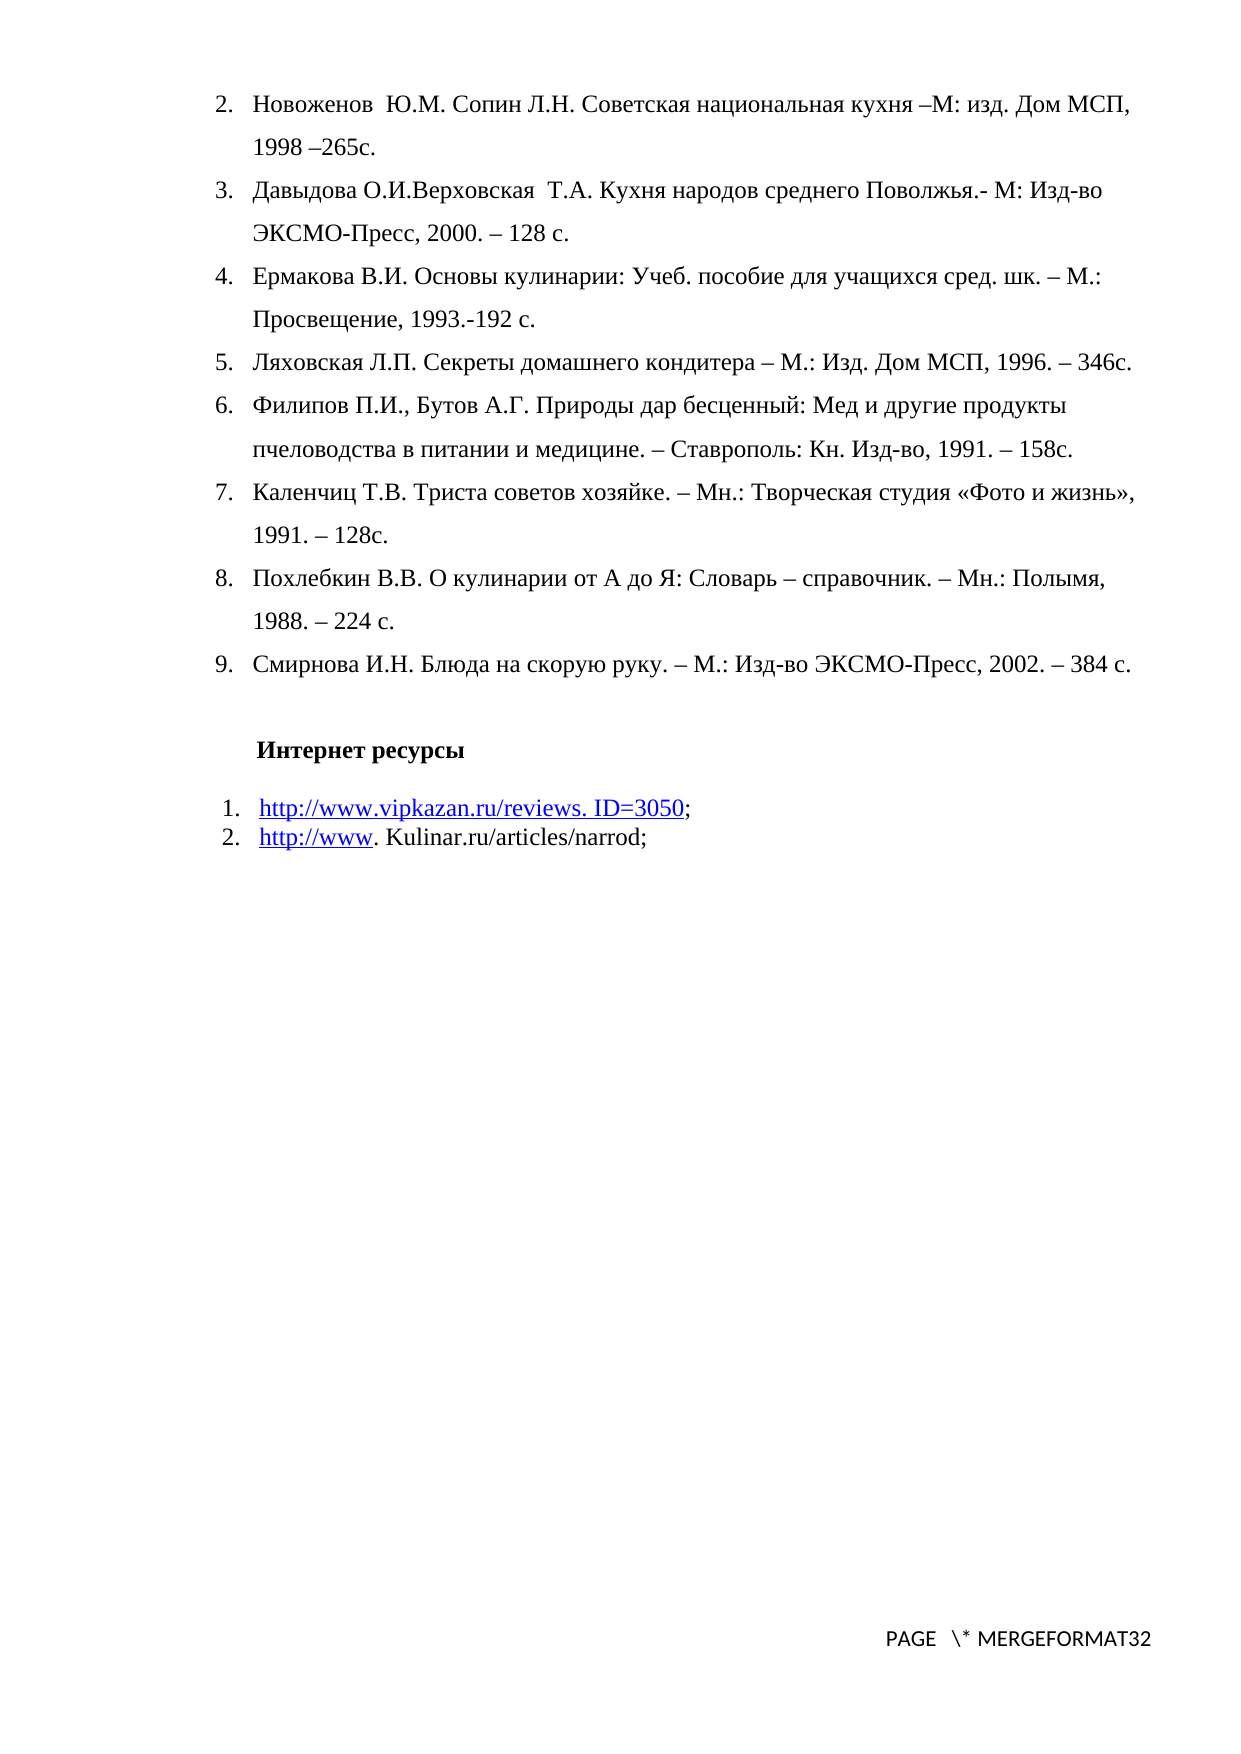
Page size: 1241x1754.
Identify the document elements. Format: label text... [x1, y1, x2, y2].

text Интернет ресурсы [177, 736, 1152, 764]
list Ермакова В.И. Основы кулинарии: Учеб. пособие для учащихся сред. шк. – М.: Просвещение, 1993.-192 с. [215, 261, 1152, 333]
list Новоженов Ю.М. Сопин Л.Н. Советская национальная кухня –М: изд. Дом МСП, 1998 –265с. [215, 89, 1152, 161]
list Каленчиц Т.В. Триста советов хозяйке. – Мн.: Творческая студия «Фото и жизнь», 1991. – 128с. [215, 477, 1152, 549]
list Филипов П.И., Бутов А.Г. Природы дар бесценный: Мед и другие продукты пчеловодства в питании и медицине. – Ставрополь: Кн. Изд-во, 1991. – 158с. [215, 391, 1152, 462]
list Похлебкин В.В. О кулинарии от А до Я: Словарь – справочник. – Мн.: Полымя, 1988. – 224 с. [215, 563, 1152, 635]
list Ляховская Л.П. Секреты домашнего кондитера – М.: Изд. Дом МСП, 1996. – 346с. [215, 347, 1152, 376]
list Смирнова И.Н. Блюда на скорую руку. – М.: Изд-во ЭКСМО-Пресс, 2002. – 384 с. [215, 649, 1152, 678]
list http://www.vipkazan.ru/reviews. ID=3050; [222, 793, 1152, 822]
list Давыдова О.И.Верховская Т.А. Кухня народов среднего Поволжья.- М: Изд-во ЭКСМО-Пресс, 2000. – 128 с. [215, 175, 1152, 247]
list http://www. Kulinar.ru/articles/narrod; [222, 822, 1152, 851]
